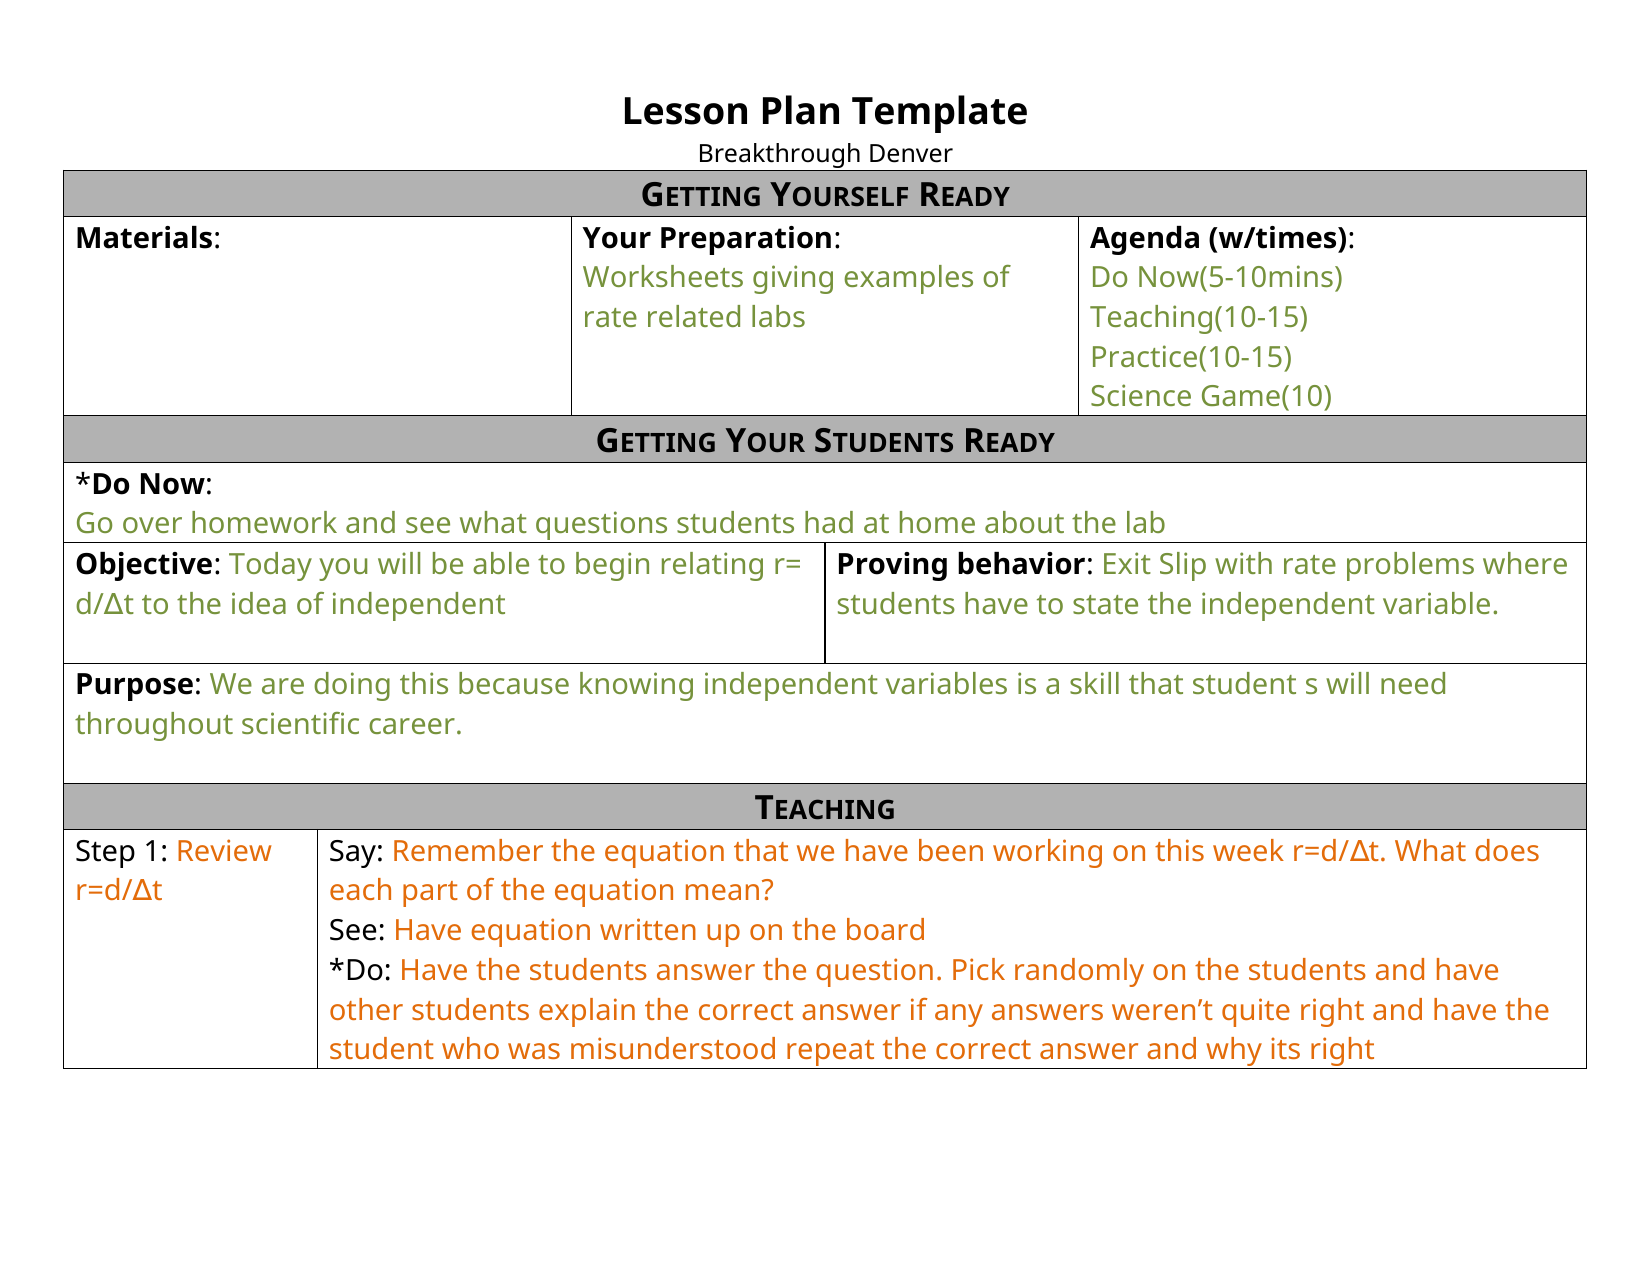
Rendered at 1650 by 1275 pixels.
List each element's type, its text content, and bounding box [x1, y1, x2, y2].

table_cell Your Preparation: Worksheets giving examples of rate related labs [572, 217, 1078, 415]
table_cell Materials: [64, 217, 571, 415]
subtitle Breakthrough Denver [75, 135, 1575, 169]
table_header Getting Yourself Ready [64, 171, 1586, 216]
table_cell Purpose: We are doing this because knowing independent variables is a skill that student s will need throughout scientific career. [64, 664, 1586, 782]
table_cell Teaching [64, 784, 1586, 829]
table_cell Objective: Today you will be able to begin relating r= d/∆t to the idea of independent [64, 543, 824, 662]
table_cell Proving behavior: Exit Slip with rate problems where students have to state the independent variable. [826, 543, 1586, 662]
table_cell Getting Your Students Ready [64, 416, 1586, 462]
table_cell *Do Now: Go over homework and see what questions students had at home about the lab [64, 463, 1586, 542]
title Lesson Plan Template [75, 84, 1575, 135]
table_cell Say: Remember the equation that we have been working on this week r=d/∆t. What does each part of the equation mean? See: Have equation written up on the board *Do: Have the students answer the question. Pick randomly on the students and have other students explain the correct answer if any answers weren’t quite right and have the student who was misunderstood repeat the correct answer and why its right [318, 830, 1586, 1068]
table_cell Agenda (w/times): Do Now(5-10mins) Teaching(10-15) Practice(10-15) Science Game(10) [1079, 217, 1586, 415]
table_cell Step 1: Review r=d/∆t [64, 830, 317, 1068]
